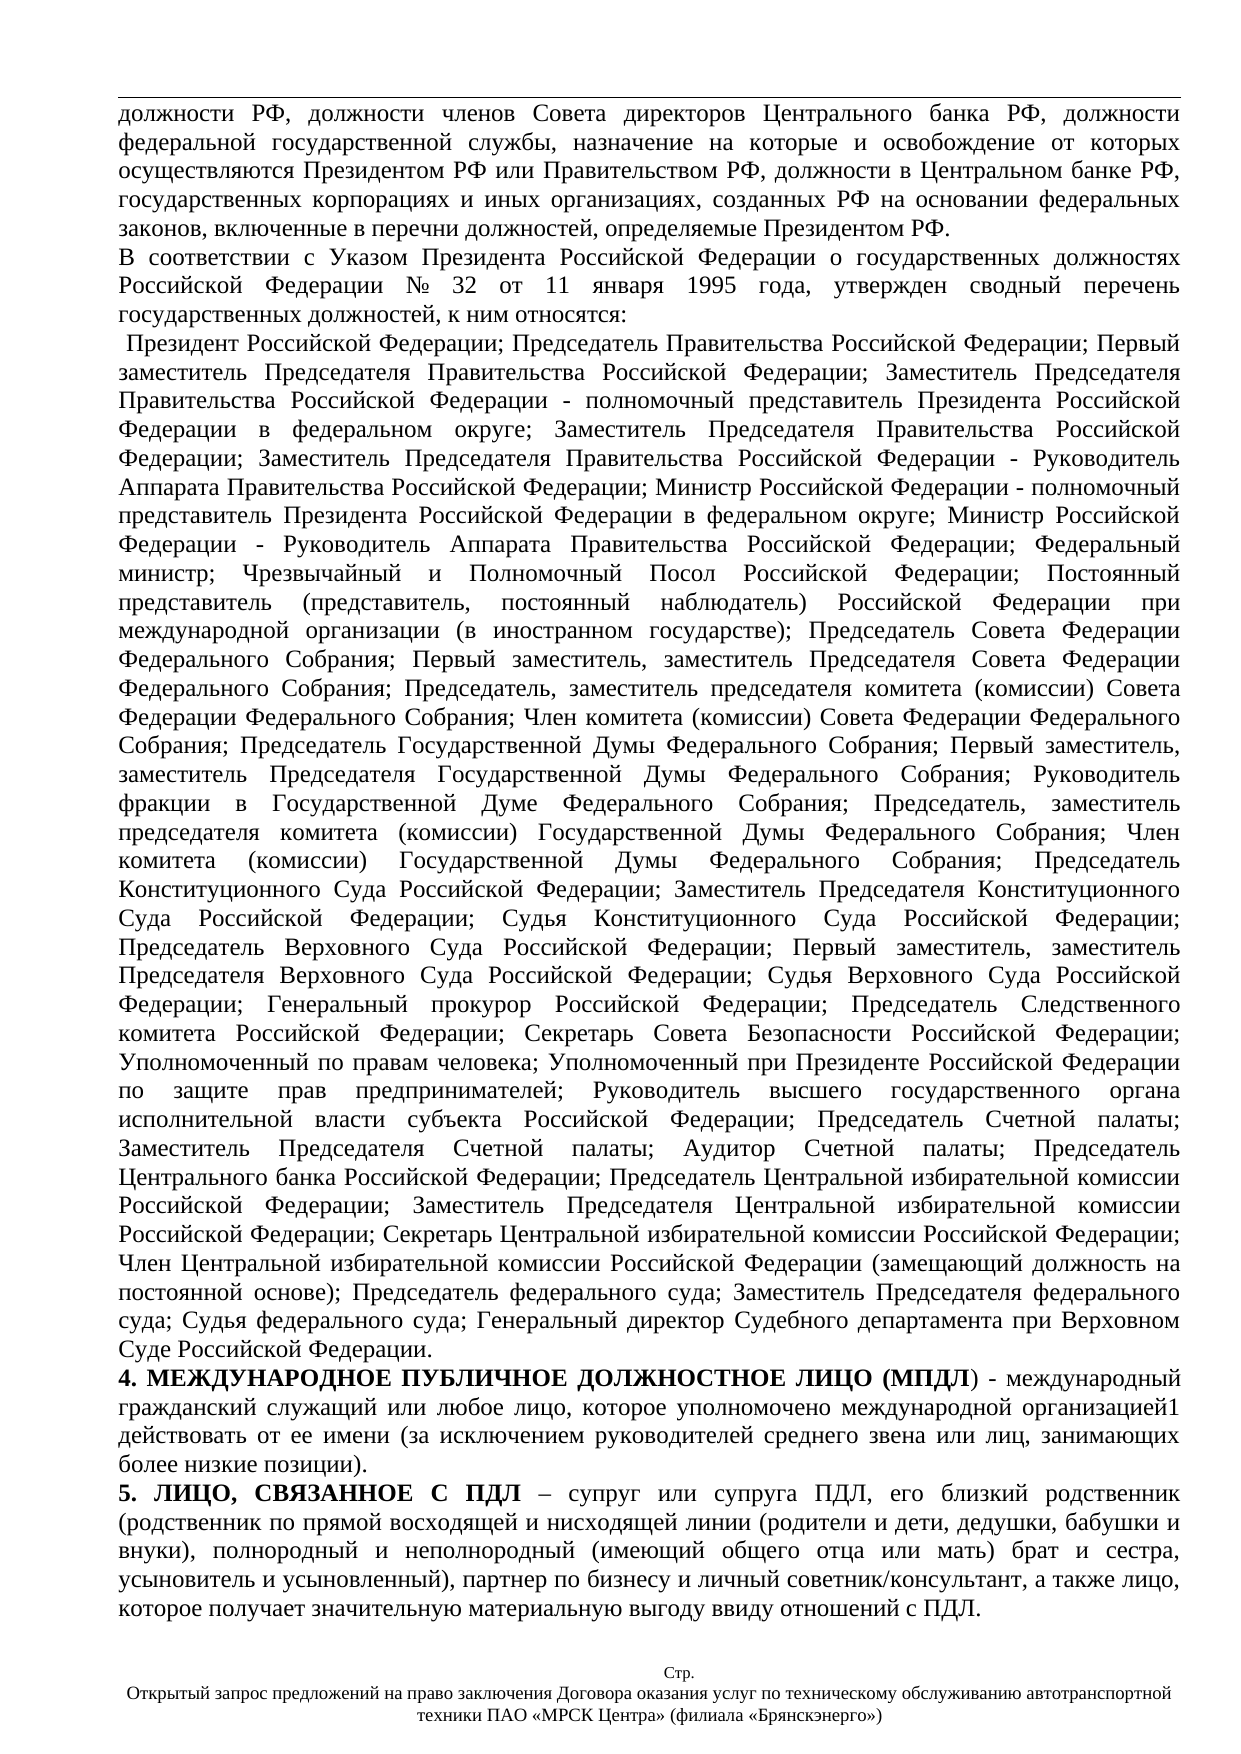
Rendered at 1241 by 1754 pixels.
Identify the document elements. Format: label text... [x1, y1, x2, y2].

text 5. ЛИЦО, СВЯЗАННОЕ С ПДЛ – супруг или супруга ПДЛ, его близкий родственник (родственник по прямой восходящей и нисходящей линии (родители и дети, дедушки, бабушки и внуки), полнородный и неполнородный (имеющий общего отца или мать) брат и сестра, усыновитель и усыновленный), партнер по бизнесу и личный советник/консультант, а также лицо, которое получает значительную материальную выгоду ввиду отношений с ПДЛ. [118, 1478, 1181, 1622]
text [118, 98, 1181, 242]
text В соответствии с Указом Президента Российской Федерации о государственных должностях Российской Федерации № 32 от 11 января 1995 года, утвержден сводный перечень государственных должностей, к ним относятся: [118, 242, 1181, 328]
text Президент Российской Федерации; Председатель Правительства Российской Федерации; Первый заместитель Председателя Правительства Российской Федерации; Заместитель Председателя Правительства Российской Федерации - полномочный представитель Президента Российской Федерации в федеральном округе; Заместитель Председателя Правительства Российской Федерации; Заместитель Председателя Правительства Российской Федерации - Руководитель Аппарата Правительства Российской Федерации; Министр Российской Федерации - полномочный представитель Президента Российской Федерации в федеральном округе; Министр Российской Федерации - Руководитель Аппарата Правительства Российской Федерации; Федеральный министр; Чрезвычайный и Полномочный Посол Российской Федерации; Постоянный представитель (представитель, постоянный наблюдатель) Российской Федерации при международной организации (в иностранном государстве); Председатель Совета Федерации Федерального Собрания; Первый заместитель, заместитель Председателя Совета Федерации Федерального Собрания; Председатель, заместитель председателя комитета (комиссии) Совета Федерации Федерального Собрания; Член комитета (комиссии) Совета Федерации Федерального Собрания; Председатель Государственной Думы Федерального Собрания; Первый заместитель, заместитель Председателя Государственной Думы Федерального Собрания; Руководитель фракции в Государственной Думе Федерального Собрания; Председатель, заместитель председателя комитета (комиссии) Государственной Думы Федерального Собрания; Член комитета (комиссии) Государственной Думы Федерального Собрания; Председатель Конституционного Суда Российской Федерации; Заместитель Председателя Конституционного Суда Российской Федерации; Судья Конституционного Суда Российской Федерации; Председатель Верховного Суда Российской Федерации; Первый заместитель, заместитель Председателя Верховного Суда Российской Федерации; Судья Верховного Суда Российской Федерации; Генеральный прокурор Российской Федерации; Председатель Следственного комитета Российской Федерации; Секретарь Совета Безопасности Российской Федерации; Уполномоченный по правам человека; Уполномоченный при Президенте Российской Федерации по защите прав предпринимателей; Руководитель высшего государственного органа исполнительной власти субъекта Российской Федерации; Председатель Счетной палаты; Заместитель Председателя Счетной палаты; Аудитор Счетной палаты; Председатель Центрального банка Российской Федерации; Председатель Центральной избирательной комиссии Российской Федерации; Заместитель Председателя Центральной избирательной комиссии Российской Федерации; Секретарь Центральной избирательной комиссии Российской Федерации; Член Центральной избирательной комиссии Российской Федерации (замещающий должность на постоянной основе); Председатель федерального суда; Заместитель Председателя федерального суда; Судья федерального суда; Генеральный директор Судебного департамента при Верховном Суде Российской Федерации. [118, 328, 1181, 1363]
text 4. МЕЖДУНАРОДНОЕ ПУБЛИЧНОЕ ДОЛЖНОСТНОЕ ЛИЦО (МПДЛ) - международный гражданский служащий или любое лицо, которое уполномочено международной организацией1 действовать от ее имени (за исключением руководителей среднего звена или лиц, занимающих более низкие позиции). [118, 1363, 1181, 1478]
